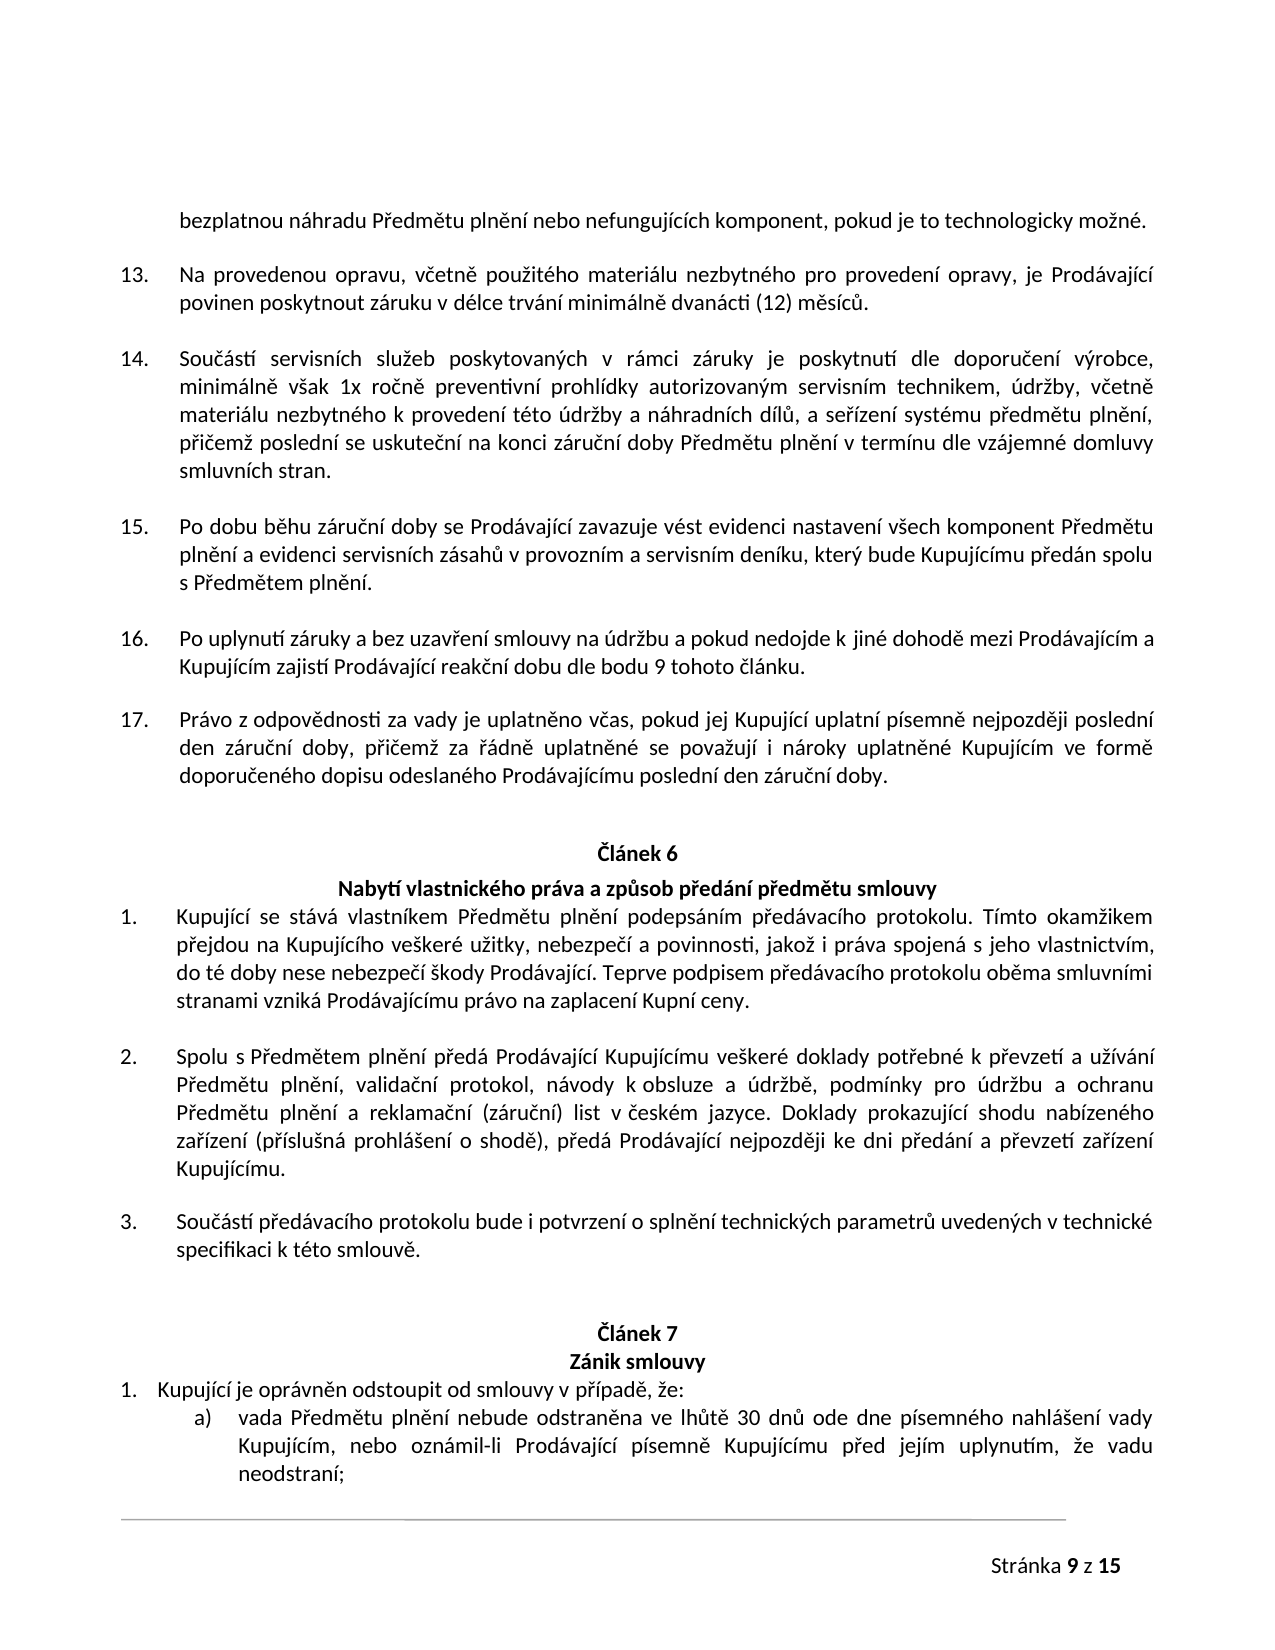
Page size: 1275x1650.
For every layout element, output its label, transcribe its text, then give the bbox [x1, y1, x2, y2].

list Po uplynutí záruky a bez uzavření smlouvy na údržbu a pokud nedojde k jiné dohodě mezi Prodávajícím a Kupujícím zajistí Prodávající reakční dobu dle bodu 9 tohoto článku. [120, 624, 1155, 680]
list Součástí předávacího protokolu bude i potvrzení o splnění technických parametrů uvedených v technické specifikaci k této smlouvě. [120, 1207, 1155, 1263]
list vada Předmětu plnění nebude odstraněna ve lhůtě 30 dnů ode dne písemného nahlášení vady Kupujícím, nebo oznámil-li Prodávající písemně Kupujícímu před jejím uplynutím, že vadu neodstraní; [194, 1403, 1155, 1488]
list Právo z odpovědnosti za vady je uplatněno včas, pokud jej Kupující uplatní písemně nejpozději poslední den záruční doby, přičemž za řádně uplatněné se považují i nároky uplatněné Kupujícím ve formě doporučeného dopisu odeslaného Prodávajícímu poslední den záruční doby. [120, 705, 1155, 789]
list Kupující je oprávněn odstoupit od smlouvy v případě, že: [120, 1376, 1155, 1403]
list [120, 206, 1155, 234]
list Součástí servisních služeb poskytovaných v rámci záruky je poskytnutí dle doporučení výrobce, minimálně však 1x ročně preventivní prohlídky autorizovaným servisním technikem, údržby, včetně materiálu nezbytného k provedení této údržby a náhradních dílů, a seřízení systému předmětu plnění, přičemž poslední se uskuteční na konci záruční doby Předmětu plnění v termínu dle vzájemné domluvy smluvních stran. [120, 344, 1155, 484]
list Spolu s Předmětem plnění předá Prodávající Kupujícímu veškeré doklady potřebné k převzetí a užívání Předmětu plnění, validační protokol, návody k obsluze a údržbě, podmínky pro údržbu a ochranu Předmětu plnění a reklamační (záruční) list v českém jazyce. Doklady prokazující shodu nabízeného zařízení (příslušná prohlášení o shodě), předá Prodávající nejpozději ke dni předání a převzetí zařízení Kupujícímu. [120, 1042, 1155, 1182]
text Zánik smlouvy [120, 1347, 1155, 1376]
text Článek 7 [120, 1319, 1155, 1347]
text Článek 6 [120, 839, 1155, 867]
list Po dobu běhu záruční doby se Prodávající zavazuje vést evidenci nastavení všech komponent Předmětu plnění a evidenci servisních zásahů v provozním a servisním deníku, který bude Kupujícímu předán spolu s Předmětem plnění. [120, 512, 1155, 596]
list Na provedenou opravu, včetně použitého materiálu nezbytného pro provedení opravy, je Prodávající povinen poskytnout záruku v délce trvání minimálně dvanácti (12) měsíců. [120, 260, 1155, 316]
list Kupující se stává vlastníkem Předmětu plnění podepsáním předávacího protokolu. Tímto okamžikem přejdou na Kupujícího veškeré užitky, nebezpečí a povinnosti, jakož i práva spojená s jeho vlastnictvím, do té doby nese nebezpečí škody Prodávající. Teprve podpisem předávacího protokolu oběma smluvními stranami vzniká Prodávajícímu právo na zaplacení Kupní ceny. [120, 902, 1155, 1014]
subtitle Nabytí vlastnického práva a způsob předání předmětu smlouvy [120, 874, 1155, 902]
